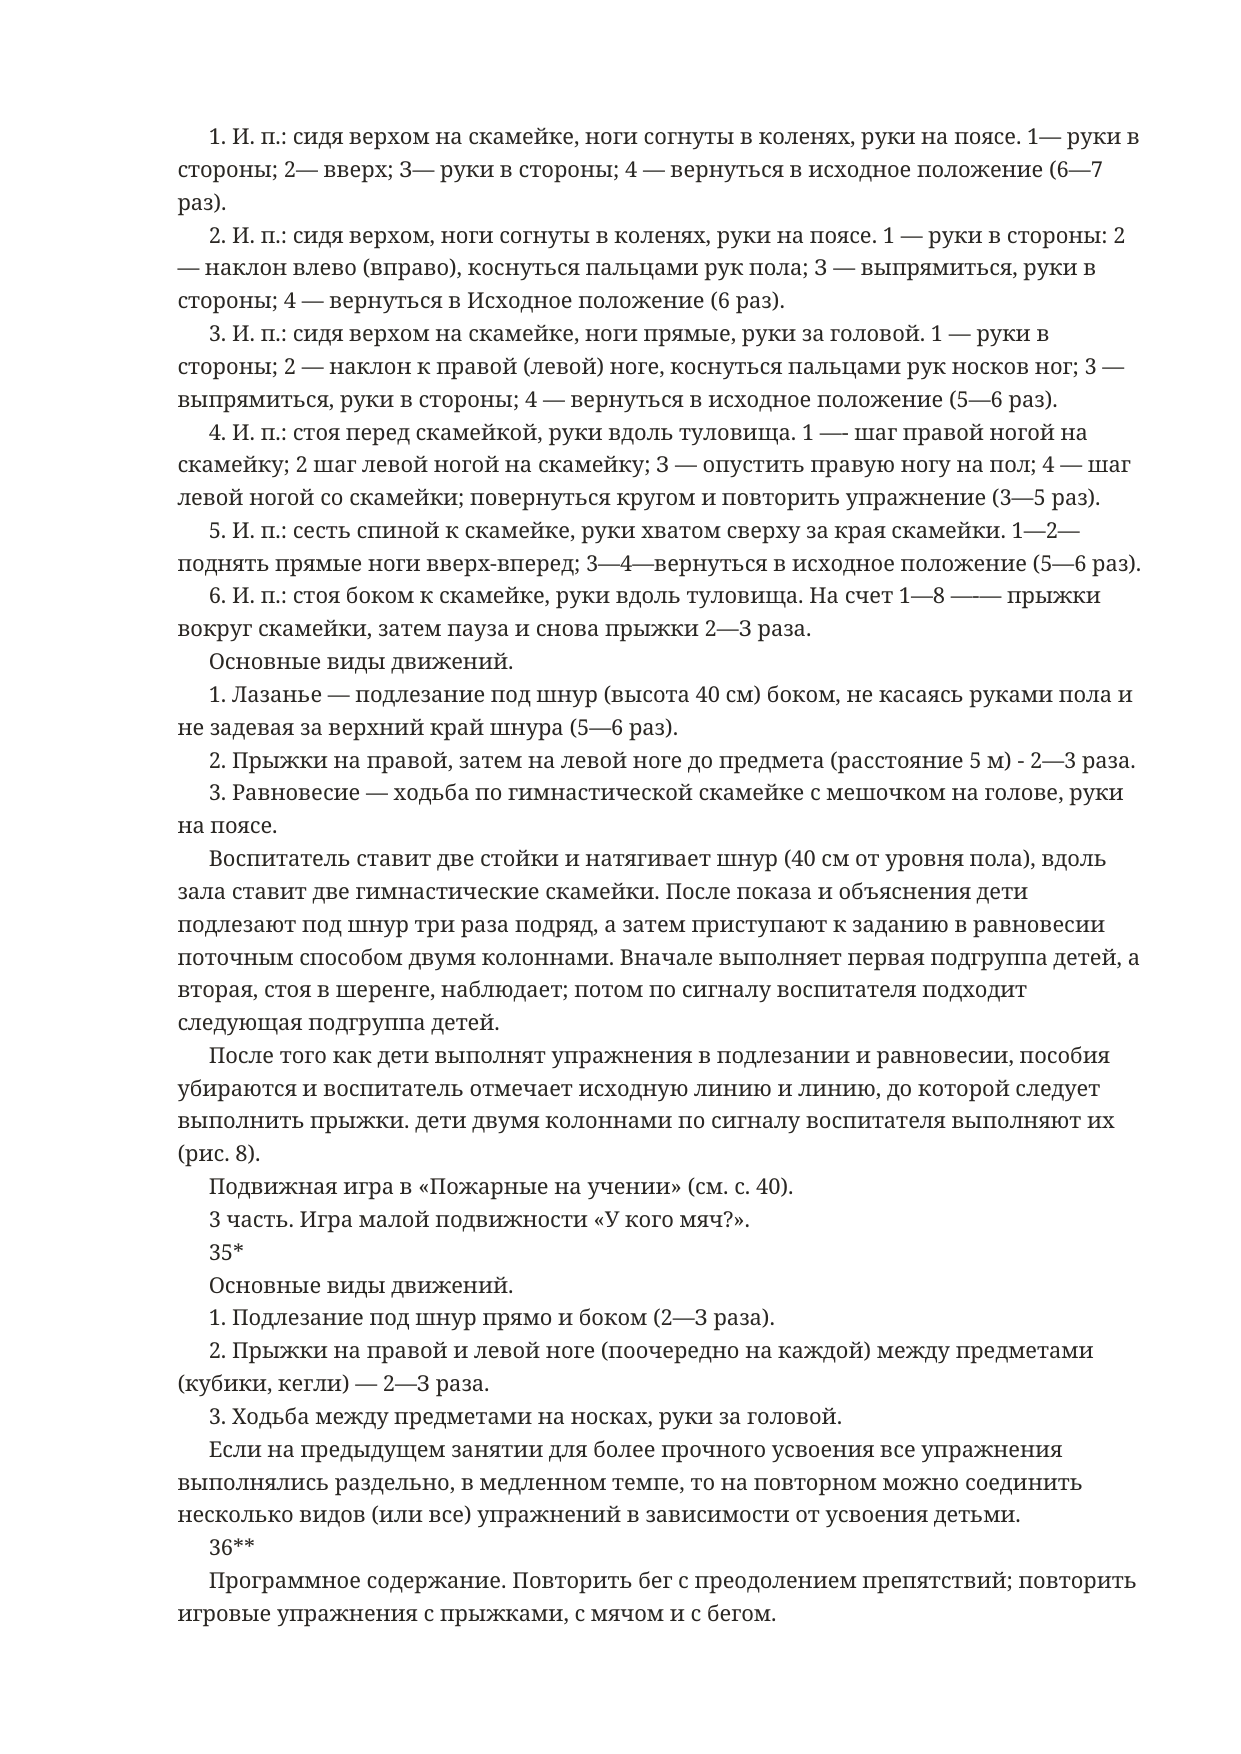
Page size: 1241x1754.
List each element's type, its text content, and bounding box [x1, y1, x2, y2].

text 4. И. п.: стоя перед скамейкой, руки вдоль туловища. 1 —- шаг правой ногой на скамейку; 2 шаг левой ногой на скамейку; З — опустить правую ногу на пол; 4 — шаг левой ногой со скамейки; повернуться кругом и повторить упражнение (3—5 раз). [177, 413, 1152, 512]
text 2. И. п.: сидя верхом, ноги согнуты в коленях, руки на поясе. 1 — руки в стороны: 2 — наклон влево (вправо), коснуться пальцами рук пола; З — выпрямиться, руки в стороны; 4 — вернуться в Исходное положение (6 раз). [177, 217, 1152, 315]
text 1. Подлезание под шнур прямо и боком (2—З раза). [177, 1299, 1152, 1332]
text После того как дети выполнят упражнения в подлезании и равновесии, пособия убираются и воспитатель отмечает исходную линию и линию, до которой следует выполнить прыжки. дети двумя колоннами по сигналу воспитателя выполняют их (рис. 8). [177, 1037, 1152, 1168]
text Если на предыдущем занятии для более прочного усвоения все упражнения выполнялись раздельно, в медленном темпе, то на повторном можно соединить несколько видов (или все) упражнений в зависимости от усвоения детьми. [177, 1431, 1152, 1529]
text 6. И. п.: стоя боком к скамейке, руки вдоль туловища. На счет 1—8 —-— прыжки вокруг скамейки, затем пауза и снова прыжки 2—З раза. [177, 577, 1152, 643]
text 2. Прыжки на правой и левой ноге (поочередно на каждой) между предметами (кубики, кегли) — 2—З раза. [177, 1332, 1152, 1398]
text Подвижная игра в «Пожарные на учении» (см. с. 40). [177, 1168, 1152, 1201]
text 36** [177, 1529, 1152, 1562]
text Основные виды движений. [177, 1267, 1152, 1299]
text 3. Ходьба между предметами на носках, руки за головой. [177, 1398, 1152, 1431]
text 3. Равновесие — ходьба по гимнастической скамейке с мешочком на голове, руки на поясе. [177, 774, 1152, 840]
text 3. И. п.: сидя верхом на скамейке, ноги прямые, руки за головой. 1 — руки в стороны; 2 — наклон к правой (левой) ноге, коснуться пальцами рук носков ног; 3 — выпрямиться, руки в стороны; 4 — вернуться в исходное положение (5—6 раз). [177, 315, 1152, 413]
text 5. И. п.: сесть спиной к скамейке, руки хватом сверху за края скамейки. 1—2—поднять прямые ноги вверх-вперед; 3—4—вернуться в исходное положение (5—6 раз). [177, 512, 1152, 577]
text Программное содержание. Повторить бег с преодолением препятствий; повторить игровые упражнения с прыжками, с мячом и с бегом. [177, 1562, 1152, 1627]
text 3 часть. Игра малой подвижности «У кого мяч?». [177, 1201, 1152, 1234]
text 1. И. п.: сидя верхом на скамейке, ноги согнуты в коленях, руки на поясе. 1— руки в стороны; 2— вверх; З— руки в стороны; 4 — вернуться в исходное положение (6—7 раз). [177, 118, 1152, 217]
text Воспитатель ставит две стойки и натягивает шнур (40 см от уровня пола), вдоль зала ставит две гимнастические скамейки. После показа и объяснения дети подлезают под шнур три раза подряд, а затем приступают к заданию в равновесии поточным способом двумя колоннами. Вначале выполняет первая подгруппа детей, а вторая, стоя в шеренге, наблюдает; потом по сигналу воспитателя подходит следующая подгруппа детей. [177, 840, 1152, 1037]
text 2. Прыжки на правой, затем на левой ноге до предмета (расстояние 5 м) - 2—3 раза. [177, 742, 1152, 774]
text Основные виды движений. [177, 643, 1152, 676]
text 35* [177, 1234, 1152, 1267]
text 1. Лазанье — подлезание под шнур (высота 40 см) боком, не касаясь руками пола и не задевая за верхний край шнура (5—6 раз). [177, 676, 1152, 742]
